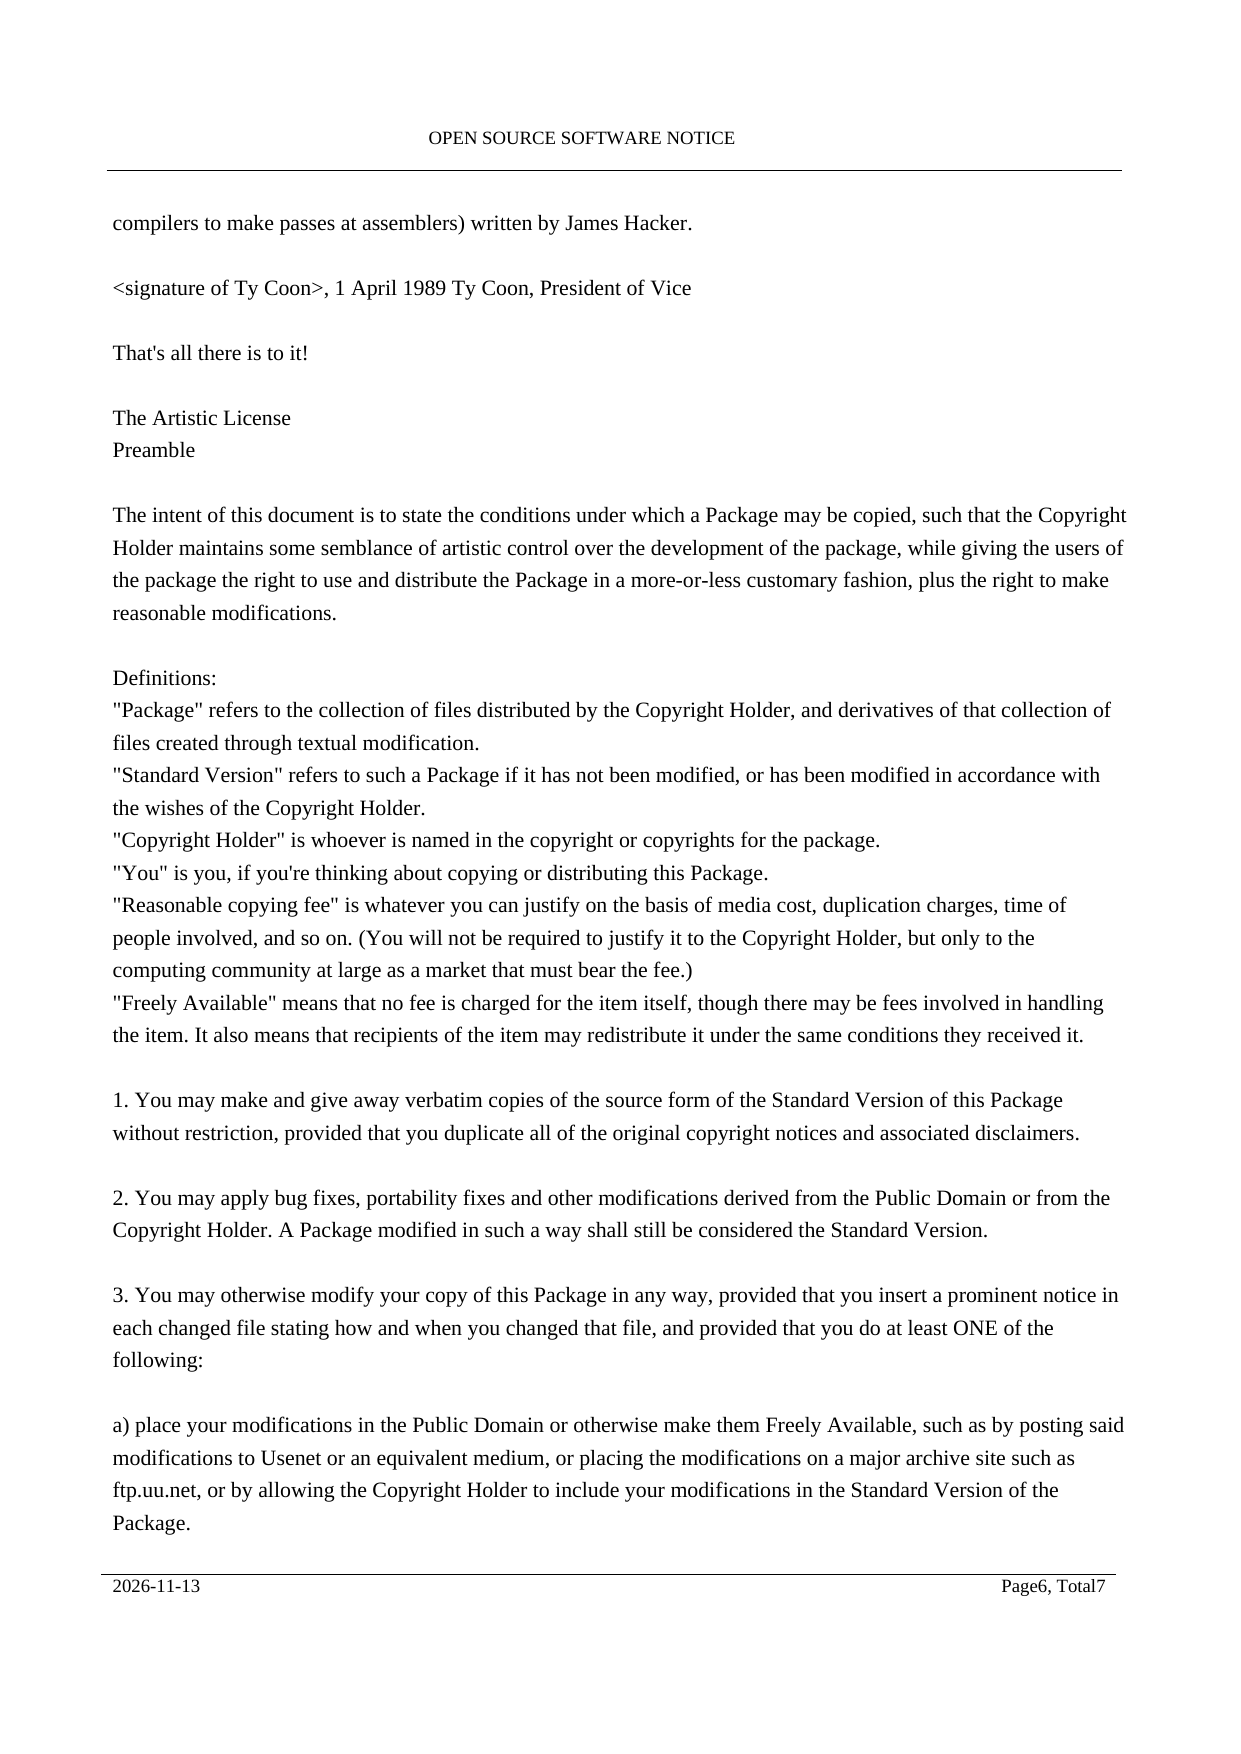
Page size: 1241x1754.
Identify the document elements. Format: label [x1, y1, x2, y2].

text [112, 206, 1128, 1539]
